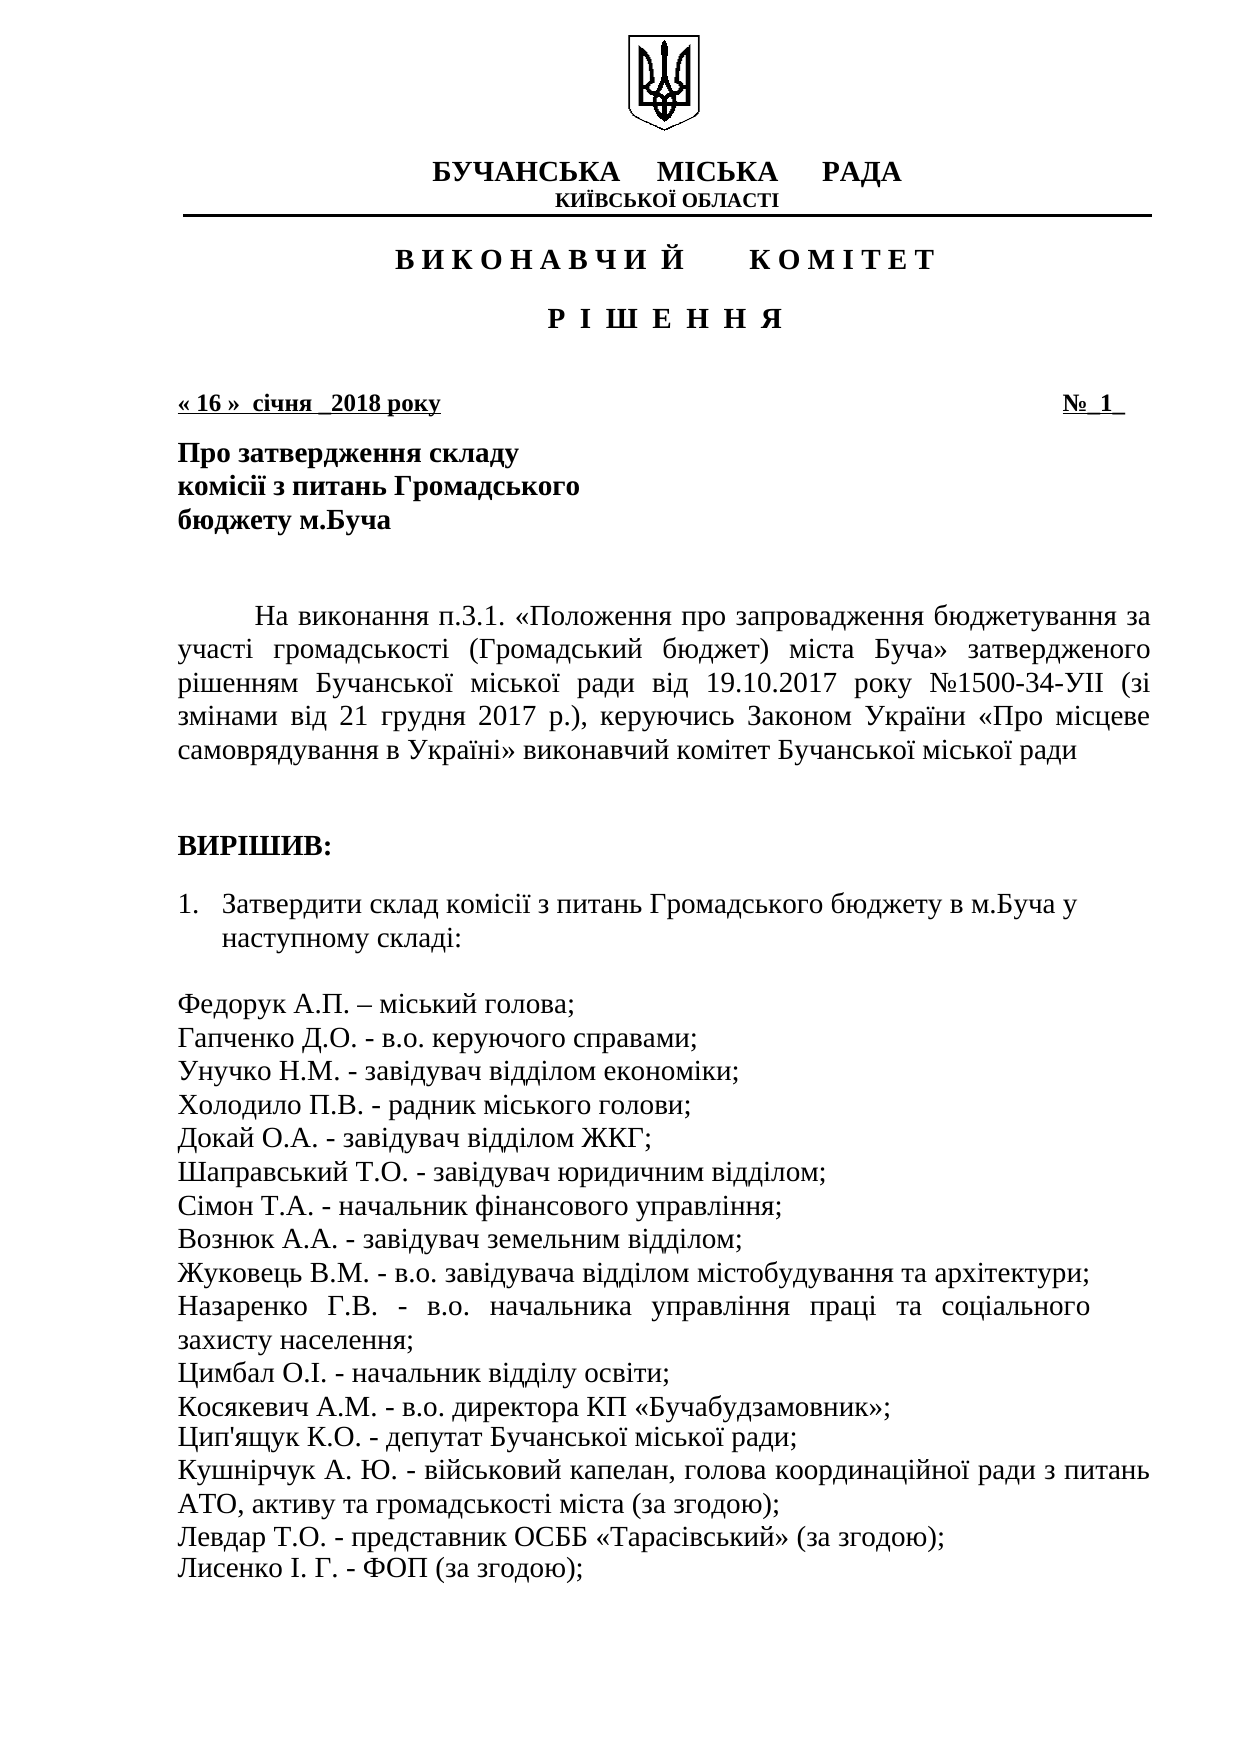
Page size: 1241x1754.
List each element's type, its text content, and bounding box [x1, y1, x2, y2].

text Докай О.А. - завідувач відділом ЖКГ; [177, 1121, 1152, 1154]
text Холодило П.В. - радник міського голови; [177, 1087, 1152, 1121]
text Косякевич А.М. - в.о. директора КП «Бучабудзамовник»; [177, 1389, 1152, 1423]
text Вознюк А.А. - завідувач земельним відділом; [177, 1222, 1152, 1255]
text Федорук А.П. – міський голова; [177, 987, 1152, 1020]
text « 16 » січня _2018 року №_1_ [177, 388, 1152, 416]
text Гапченко Д.О. - в.о. керуючого справами; [177, 1020, 1152, 1054]
text Кушнірчук А. Ю. - військовий капелан, голова координаційної ради з питань АТО, активу та громадськості міста (за згодою); [177, 1453, 1152, 1520]
text ВИРІШИВ: [177, 832, 1152, 861]
text Шаправський Т.О. - завідувач юридичним відділом; [177, 1154, 1152, 1188]
text Левдар Т.О. - представник ОСББ «Тарасівський» (за згодою); [177, 1520, 1152, 1554]
text Цип'ящук К.О. - депутат Бучанської міської ради; [177, 1423, 1152, 1452]
subtitle В И К О Н А В Ч И Й К О М І Т Е Т [177, 242, 1152, 276]
list Затвердити склад комісії з питань Громадського бюджету в м.Буча у наступному складі: [177, 886, 1152, 955]
text Про затвердження складу комісії з питань Громадського бюджету м.Буча [177, 435, 585, 536]
text На виконання п.3.1. «Положення про запровадження бюджетування за участі громадськості (Громадський бюджет) міста Буча» затвердженого рішенням Бучанської міської ради від 19.10.2017 року №1500-34-УІІ (зі змінами від 21 грудня 2017 р.), керуючись Законом України «Про місцеве самоврядування в Україні» виконавчий комітет Бучанської міської ради [177, 598, 1152, 766]
text БУЧАНСЬКА МІСЬКА РАДА [183, 154, 1152, 188]
text Цимбал О.І. - начальник відділу освіти; [177, 1356, 1152, 1389]
text Унучко Н.М. - завідувач відділом економіки; [177, 1054, 1152, 1087]
text Жуковець В.М. - в.о. завідувача відділом містобудування та архітектури; Назаренко Г.В. - в.о. начальника управління праці та соціального захисту населення; [177, 1255, 1091, 1356]
text Лисенко І. Г. - ФОП (за згодою); [177, 1554, 1152, 1583]
text Сімон Т.А. - начальник фінансового управління; [177, 1188, 1152, 1222]
subtitle КИЇВСЬКОЇ ОБЛАСТІ [183, 188, 1152, 214]
subtitle Р І Ш Е Н Н Я [177, 301, 1152, 334]
